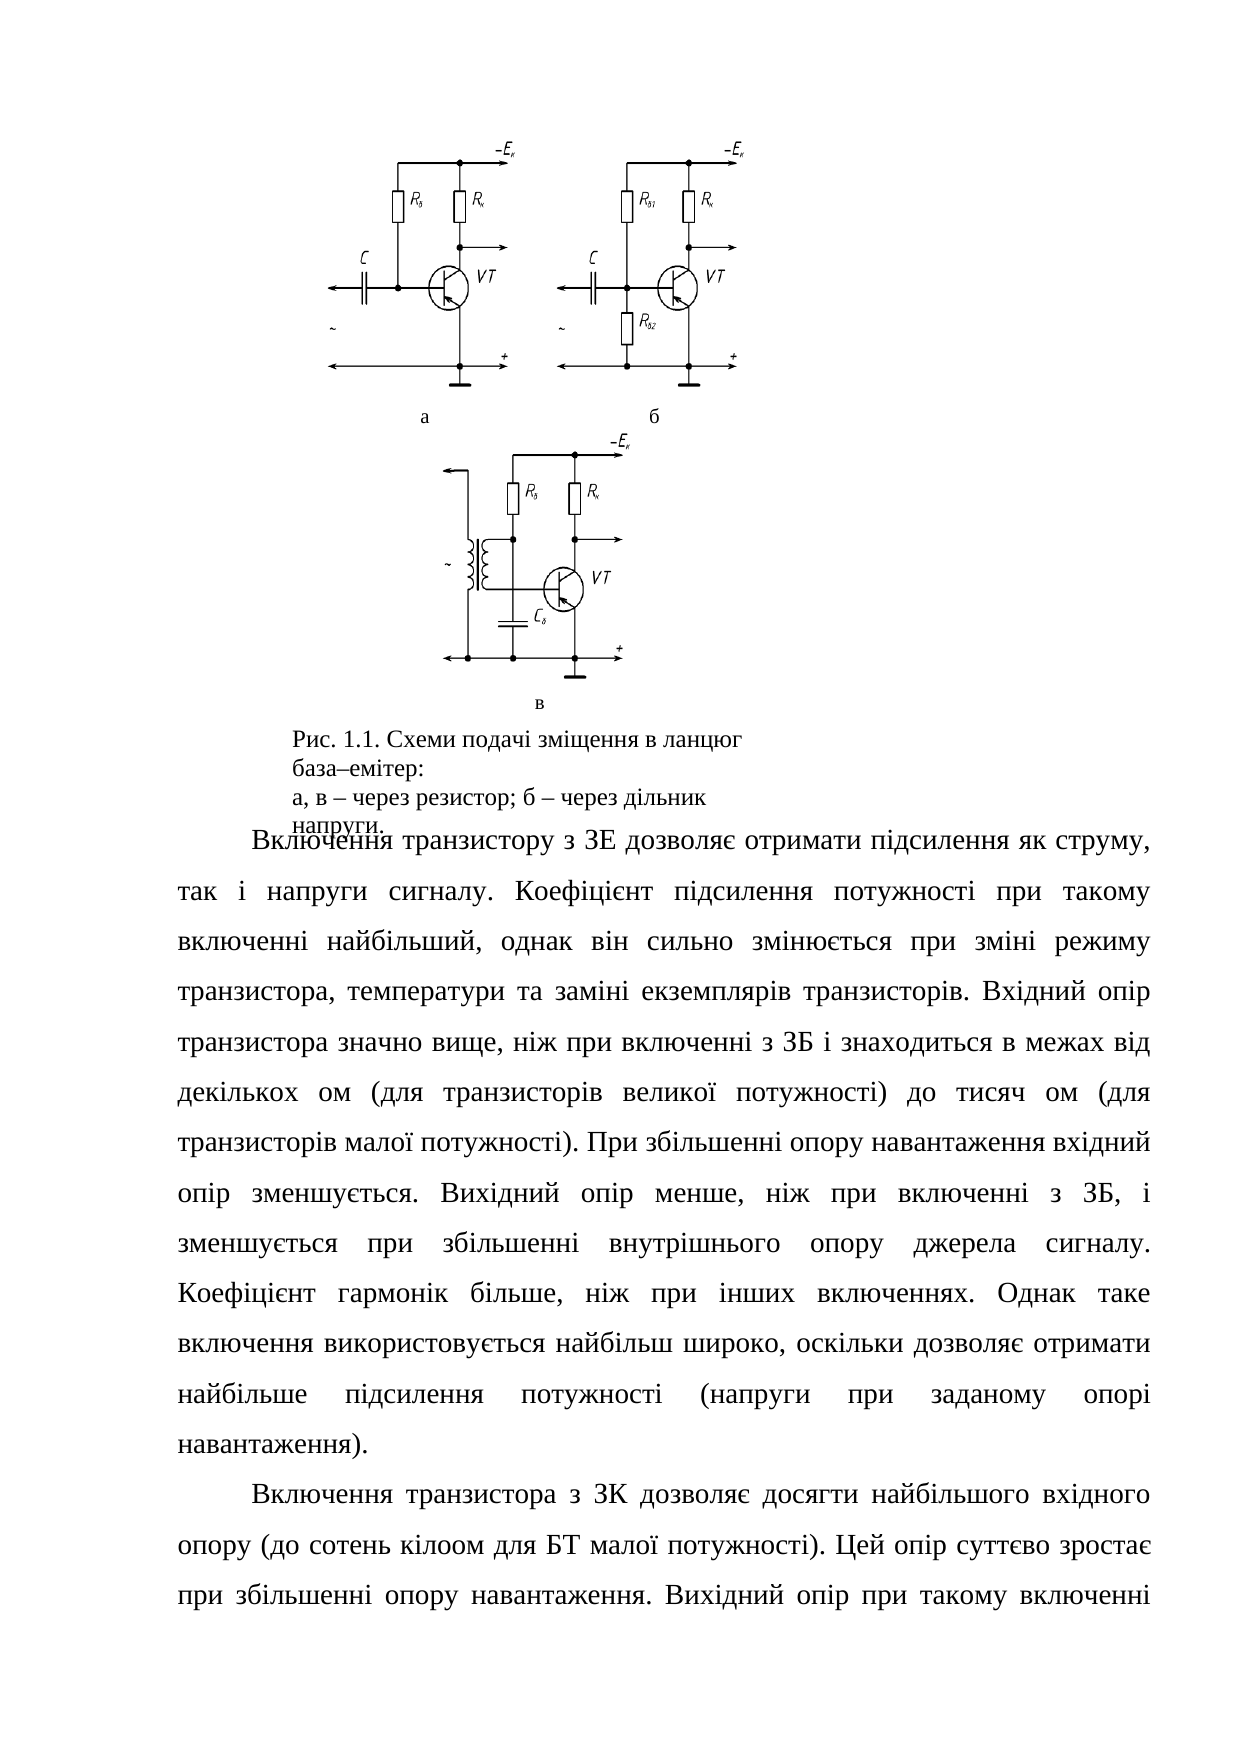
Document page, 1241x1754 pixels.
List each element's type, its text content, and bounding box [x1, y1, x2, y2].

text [177, 1477, 1152, 1611]
picture [431, 414, 641, 689]
picture [545, 122, 755, 397]
text Включення транзистору з ЗЕ дозволяє отримати підсилення як струму, так і напруги сигналу. Коефіцієнт підсилення потужності при такому включенні найбільший, однак він сильно змінюється при зміні режиму транзистора, температури та заміні екземплярів транзисторів. Вхідний опір транзистора значно вище, ніж при включенні з ЗБ і знаходиться в межах від декількох ом (для транзисторів великої потужності) до тисяч ом (для транзисторів малої потужності). При збільшенні опору навантаження вхідний опір зменшується. Вихідний опір менше, ніж при включенні з ЗБ, і зменшується при збільшенні внутрішнього опору джерела сигналу. Коефіцієнт гармонік більше, ніж при інших включеннях. Однак таке включення використовується найбільш широко, оскільки дозволяє отримати найбільше підсилення потужності (напруги при заданому опорі навантаження). [177, 822, 1152, 1460]
picture [316, 122, 526, 397]
